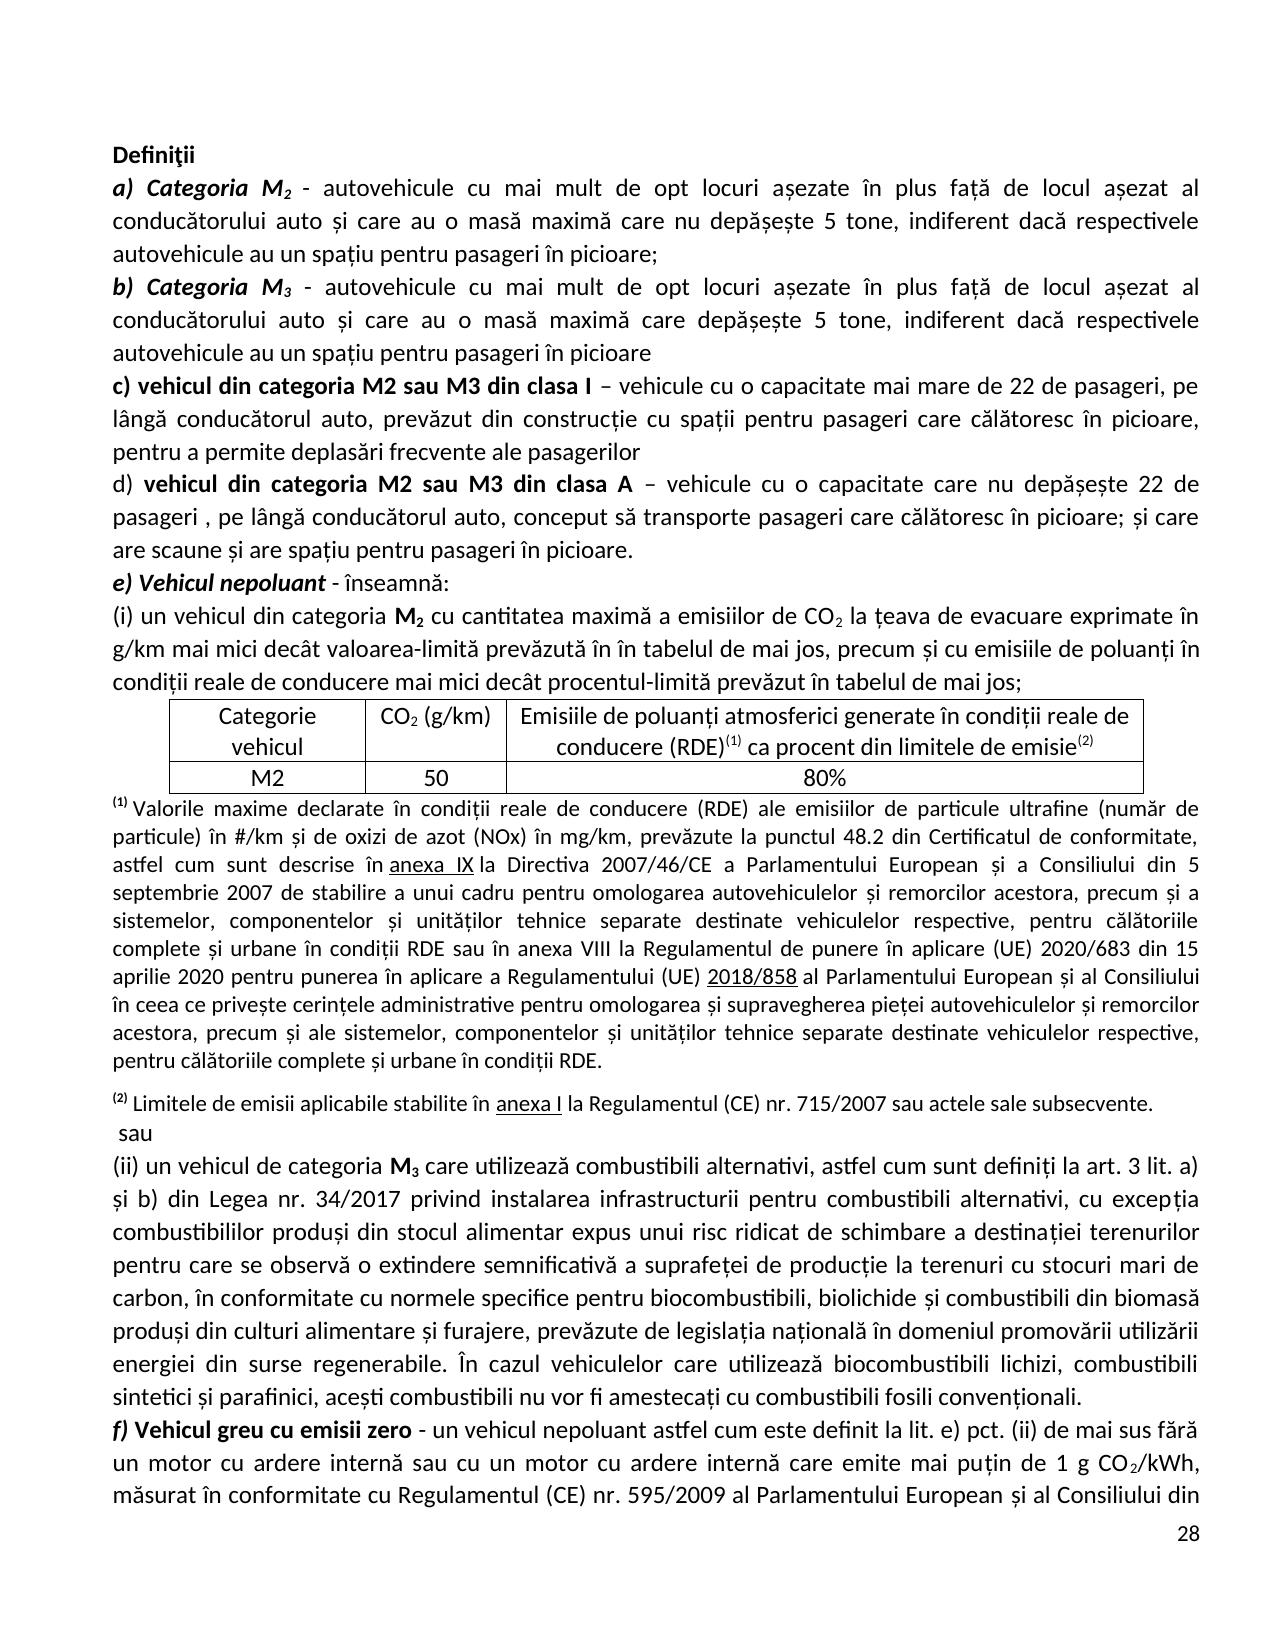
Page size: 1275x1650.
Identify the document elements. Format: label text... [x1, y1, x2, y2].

text sau [112, 1118, 1200, 1148]
text (2) Limitele de emisii aplicabile stabilite în anexa I la Regulamentul (CE) nr. 715/2007 sau actele sale subsecvente. [112, 1089, 1200, 1118]
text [112, 1414, 1200, 1510]
table_cell M2 [170, 762, 365, 793]
table_header Emisiile de poluanți atmosferici generate în condiții reale de conducere (RDE)(1) ca procent din limitele de emisie(2) [507, 700, 1143, 761]
text c) vehicul din categoria M2 sau M3 din clasa I – vehicule cu o capacitate mai mare de 22 de pasageri, pe lângă conducătorul auto, prevăzut din construcție cu spații pentru pasageri care călătoresc în picioare, pentru a permite deplasări frecvente ale pasagerilor [112, 370, 1200, 466]
text Definiţii [112, 139, 1200, 170]
table_header Categorie vehicul [170, 700, 365, 761]
text e) Vehicul nepoluant - înseamnă: [112, 567, 1200, 598]
table_cell 80% [507, 762, 1143, 793]
text a) Categoria M2 - autovehicule cu mai mult de opt locuri așezate în plus față de locul așezat al conducătorului auto și care au o masă maximă care nu depășește 5 tone, indiferent dacă respectivele autovehicule au un spațiu pentru pasageri în picioare; [112, 172, 1200, 269]
text (ii) un vehicul de categoria M3 care utilizează combustibili alternativi, astfel cum sunt definiți la art. 3 lit. a) și b) din Legea nr. 34/2017 privind instalarea infrastructurii pentru combustibili alternativi, cu excepția combustibililor produși din stocul alimentar expus unui risc ridicat de schimbare a destinației terenurilor pentru care se observă o extindere semnificativă a suprafeței de producție la terenuri cu stocuri mari de carbon, în conformitate cu normele specifice pentru biocombustibili, biolichide și combustibili din biomasă produși din culturi alimentare și furajere, prevăzute de legislația națională în domeniul promovării utilizării energiei din surse regenerabile. În cazul vehiculelor care utilizează biocombustibili lichizi, combustibili sintetici și parafinici, acești combustibili nu vor fi amestecați cu combustibili fosili convenționali. [112, 1151, 1200, 1411]
table_header CO2 (g/km) [366, 700, 506, 761]
text b) Categoria M3 - autovehicule cu mai mult de opt locuri așezate în plus față de locul așezat al conducătorului auto și care au o masă maximă care depășește 5 tone, indiferent dacă respectivele autovehicule au un spațiu pentru pasageri în picioare [112, 271, 1200, 367]
text (i) un vehicul din categoria M2 cu cantitatea maximă a emisiilor de CO2 la țeava de evacuare exprimate în g/km mai mici decât valoarea-limită prevăzută în în tabelul de mai jos, precum și cu emisiile de poluanți în condiții reale de conducere mai mici decât procentul-limită prevăzut în tabelul de mai jos; [112, 600, 1200, 697]
table_cell 50 [366, 762, 506, 793]
text (1) Valorile maxime declarate în condiții reale de conducere (RDE) ale emisiilor de particule ultrafine (număr de particule) în #/km și de oxizi de azot (NOx) în mg/km, prevăzute la punctul 48.2 din Certificatul de conformitate, astfel cum sunt descrise în anexa IX la Directiva 2007/46/CE a Parlamentului European și a Consiliului din 5 septembrie 2007 de stabilire a unui cadru pentru omologarea autovehiculelor și remorcilor acestora, precum și a sistemelor, componentelor și unităților tehnice separate destinate vehiculelor respective, pentru călătoriile complete și urbane în condiții RDE sau în anexa VIII la Regulamentul de punere în aplicare (UE) 2020/683 din 15 aprilie 2020 pentru punerea în aplicare a Regulamentului (UE) 2018/858 al Parlamentului European și al Consiliului în ceea ce privește cerințele administrative pentru omologarea și supravegherea pieței autovehiculelor și remorcilor acestora, precum și ale sistemelor, componentelor și unităților tehnice separate destinate vehiculelor respective, pentru călătoriile complete și urbane în condiții RDE. [112, 794, 1200, 1074]
text d) vehicul din categoria M2 sau M3 din clasa A – vehicule cu o capacitate care nu depășește 22 de pasageri , pe lângă conducătorul auto, conceput să transporte pasageri care călătoresc în picioare; și care are scaune și are spațiu pentru pasageri în picioare. [112, 469, 1200, 565]
